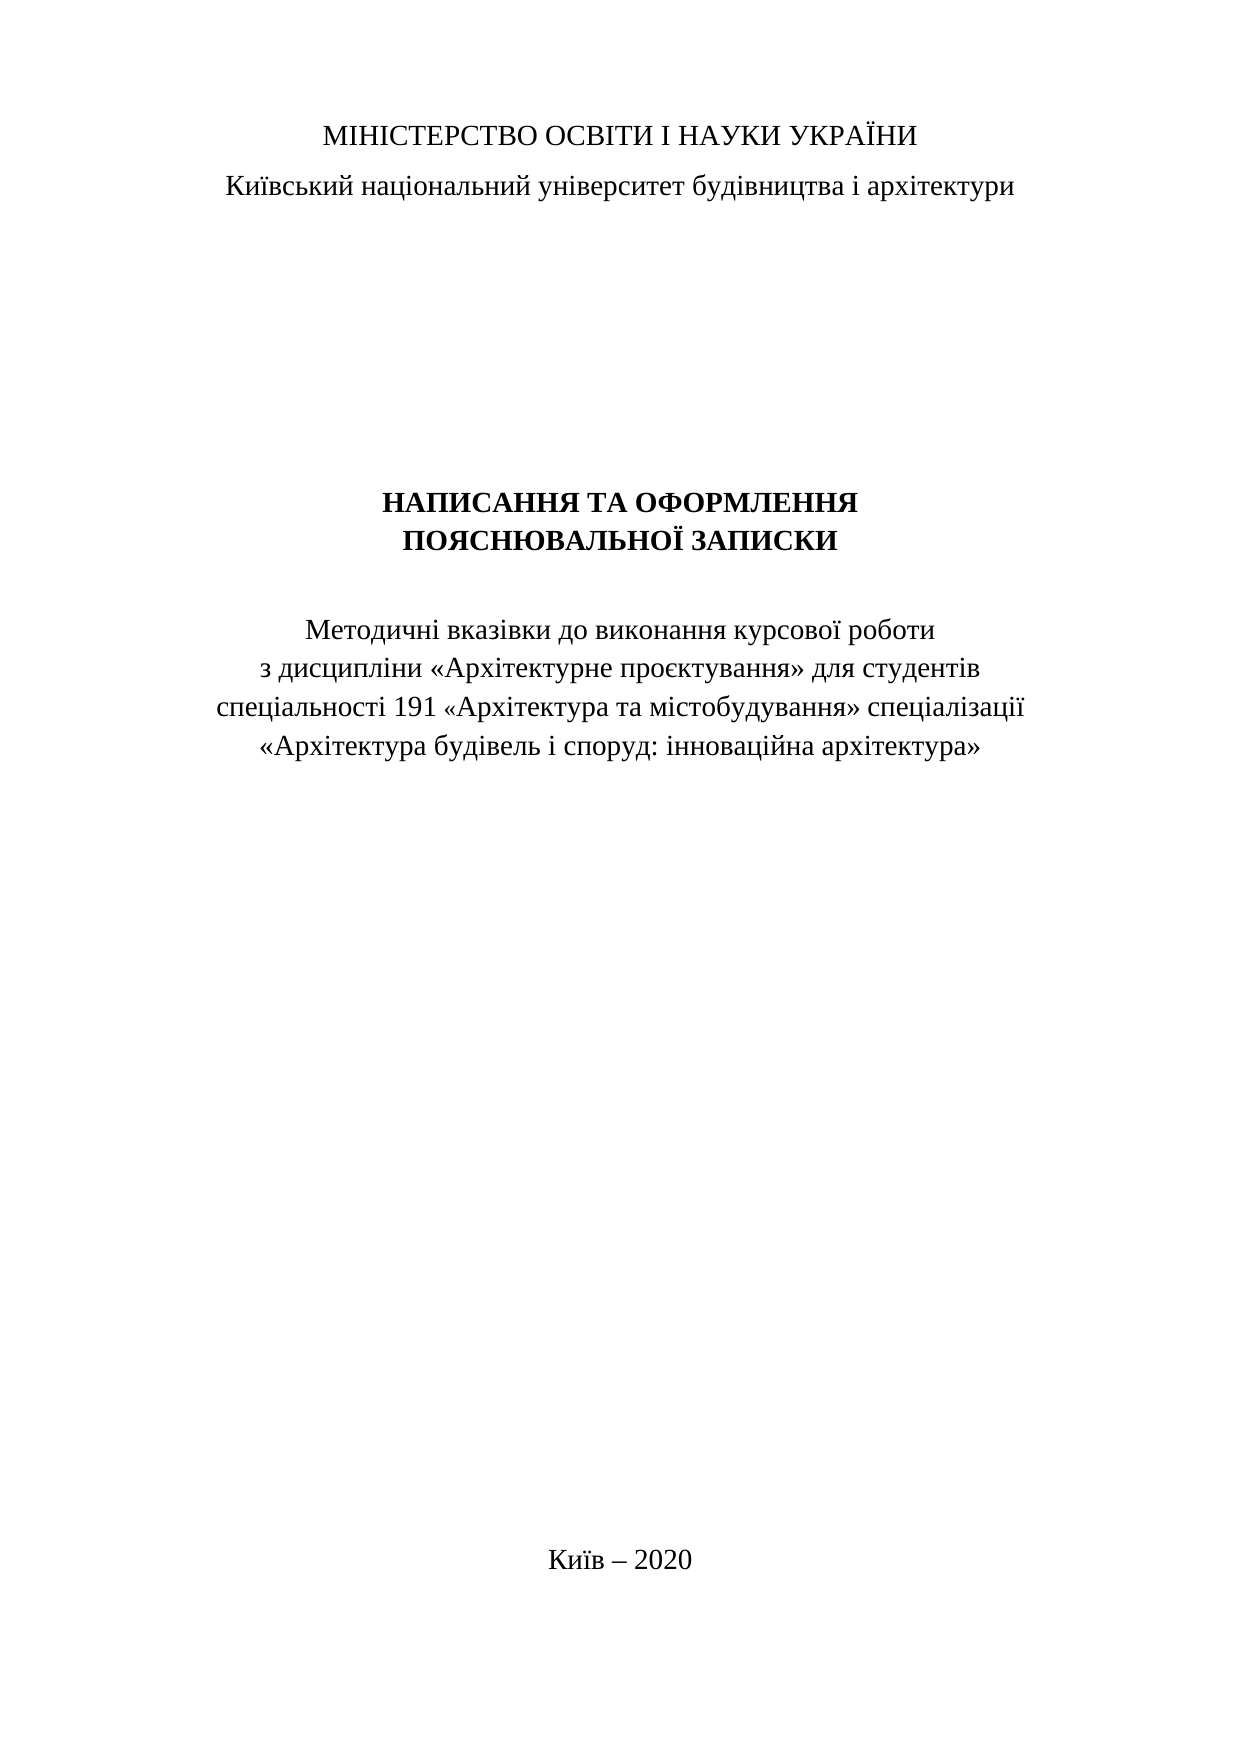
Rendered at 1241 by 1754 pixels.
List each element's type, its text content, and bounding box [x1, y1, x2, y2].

text спеціальності 191 «Архітектура та містобудування» спеціалізації «Архітектура будівель і споруд: інноваційна архітектура» [148, 689, 1092, 761]
text ПОЯСНЮВАЛЬНОЇ ЗАПИСКИ [148, 523, 1092, 557]
text Київ – 2020 [148, 1542, 1092, 1576]
text з дисципліни «Архітектурне проєктування» для студентів [148, 651, 1092, 684]
text Київський національний університет будівництва і архітектури [148, 168, 1092, 202]
text НАПИСАННЯ ТА ОФОРМЛЕННЯ [148, 485, 1092, 518]
text МІНІСТЕРСТВО ОСВІТИ І НАУКИ УКРАЇНИ [148, 118, 1092, 152]
text Методичні вказівки до виконання курсової роботи [148, 612, 1092, 646]
